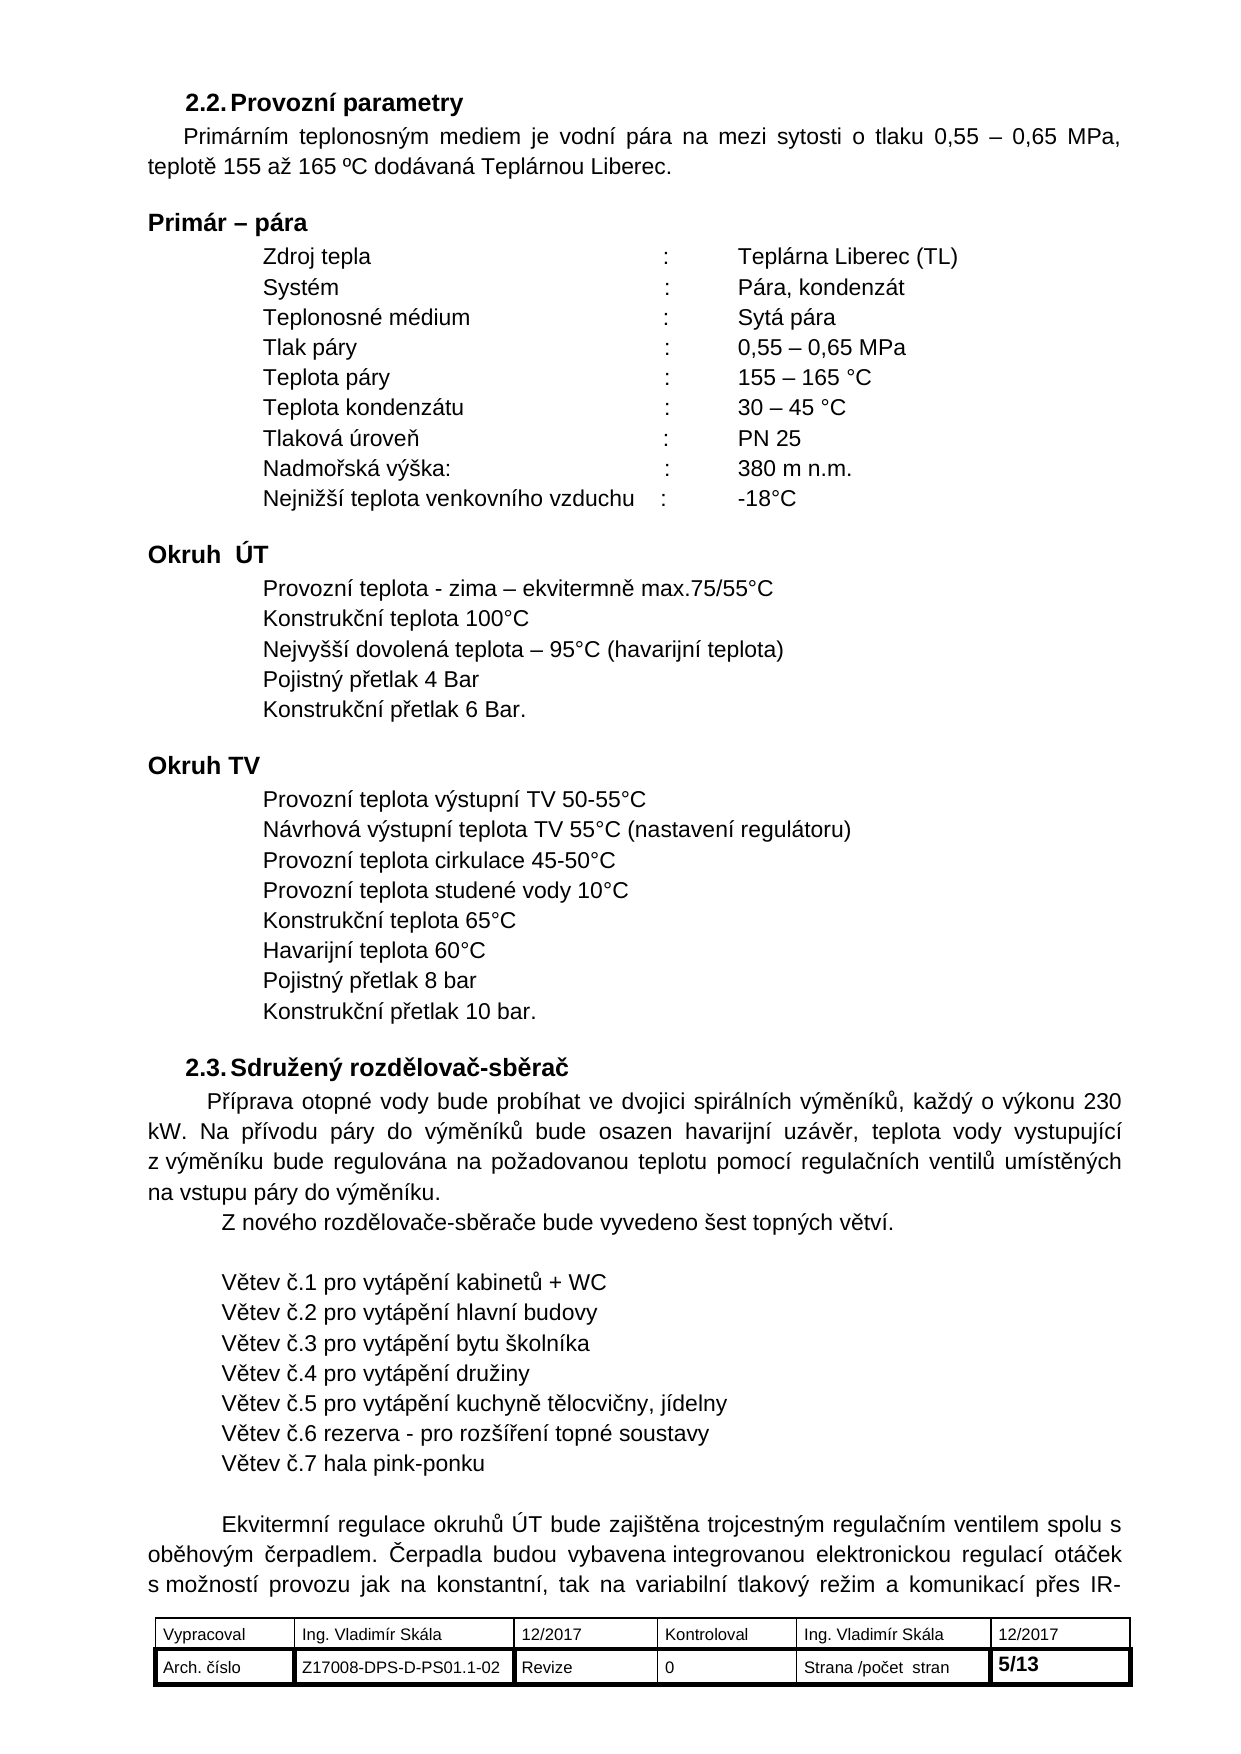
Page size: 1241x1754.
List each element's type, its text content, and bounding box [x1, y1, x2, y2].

text Teplota kondenzátu : 30 – 45 °C [227, 394, 1122, 421]
list Větev č.5 pro vytápění kuchyně tělocvičny, jídelny [148, 1390, 1122, 1416]
list Větev č.1 pro vytápění kabinetů + WC [148, 1269, 1122, 1295]
text Nadmořská výška: : 380 m n.m. [227, 455, 1122, 481]
list Větev č.6 rezerva - pro rozšíření topné soustavy [148, 1420, 1122, 1446]
text Systém : Pára, kondenzát [227, 273, 1122, 300]
text Nejnižší teplota venkovního vzduchu : -18°C [227, 485, 1122, 511]
text Teplonosné médium : Sytá pára [227, 304, 1122, 330]
text Provozní teplota cirkulace 45- [227, 847, 1122, 873]
text Konstrukční teplota [227, 605, 1122, 632]
text Zdroj tepla : Teplárna Liberec (TL) [227, 243, 1122, 269]
text Tlak páry : 0,55 – 0,65 MPa [227, 334, 1122, 360]
list Větev č.4 pro vytápění družiny [148, 1360, 1122, 1386]
list Příprava otopné vody bude probíhat ve dvojici spirálních výměníků, každý o výkonu 230 kW. Na přívodu páry do výměníků bude osazen havarijní uzávěr, teplota vody vystupující z výměníku bude regulována na požadovanou teplotu pomocí regulačních ventilů umístěných na vstupu páry do výměníku. [148, 1088, 1122, 1205]
list Z nového rozdělovače-sběrače bude vyvedeno šest topných větví. [148, 1209, 1122, 1235]
text Havarijní teplota [227, 937, 1122, 963]
text Pojistný přetlak 4 Bar [227, 666, 1122, 692]
subtitle Provozní parametry [185, 88, 1122, 117]
text Nejvyšší dovolená teplota – (havarijní teplota) [227, 636, 1122, 662]
text Teplota páry : 155 – 165 °C [227, 364, 1122, 390]
text Návrhová výstupní teplota TV (nastavení regulátoru) [227, 816, 1122, 843]
list Větev č.3 pro vytápění bytu školníka [148, 1329, 1122, 1356]
text Pojistný přetlak 8 bar [227, 967, 1122, 994]
list Větev č.7 hala pink-ponku [148, 1450, 1122, 1477]
subtitle Sdružený rozdělovač-sběrač [185, 1053, 1122, 1082]
subtitle Primár – pára [148, 208, 1122, 237]
text Provozní teplota výstupní TV 50- [227, 786, 1122, 812]
text Konstrukční teplota [227, 907, 1122, 933]
text Tlaková úroveň : PN 25 [227, 424, 1122, 451]
list Primárním teplonosným mediem je vodní pára na mezi sytosti o tlaku 0,55 – 0,65 MPa, teplotě 155 až 165 ºC dodávaná Teplárnou Liberec. [148, 123, 1122, 179]
subtitle Okruh TV [148, 751, 1122, 780]
text Konstrukční přetlak 6 Bar. [227, 696, 1122, 722]
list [148, 1511, 1122, 1597]
list Větev č.2 pro vytápění hlavní budovy [148, 1299, 1122, 1326]
text Provozní teplota studené vody [227, 877, 1122, 903]
text Konstrukční přetlak 10 bar. [227, 998, 1122, 1024]
text Provozní teplota - zima – ekvitermně max.75/55°C [227, 575, 1122, 601]
subtitle Okruh ÚT [148, 540, 1122, 569]
